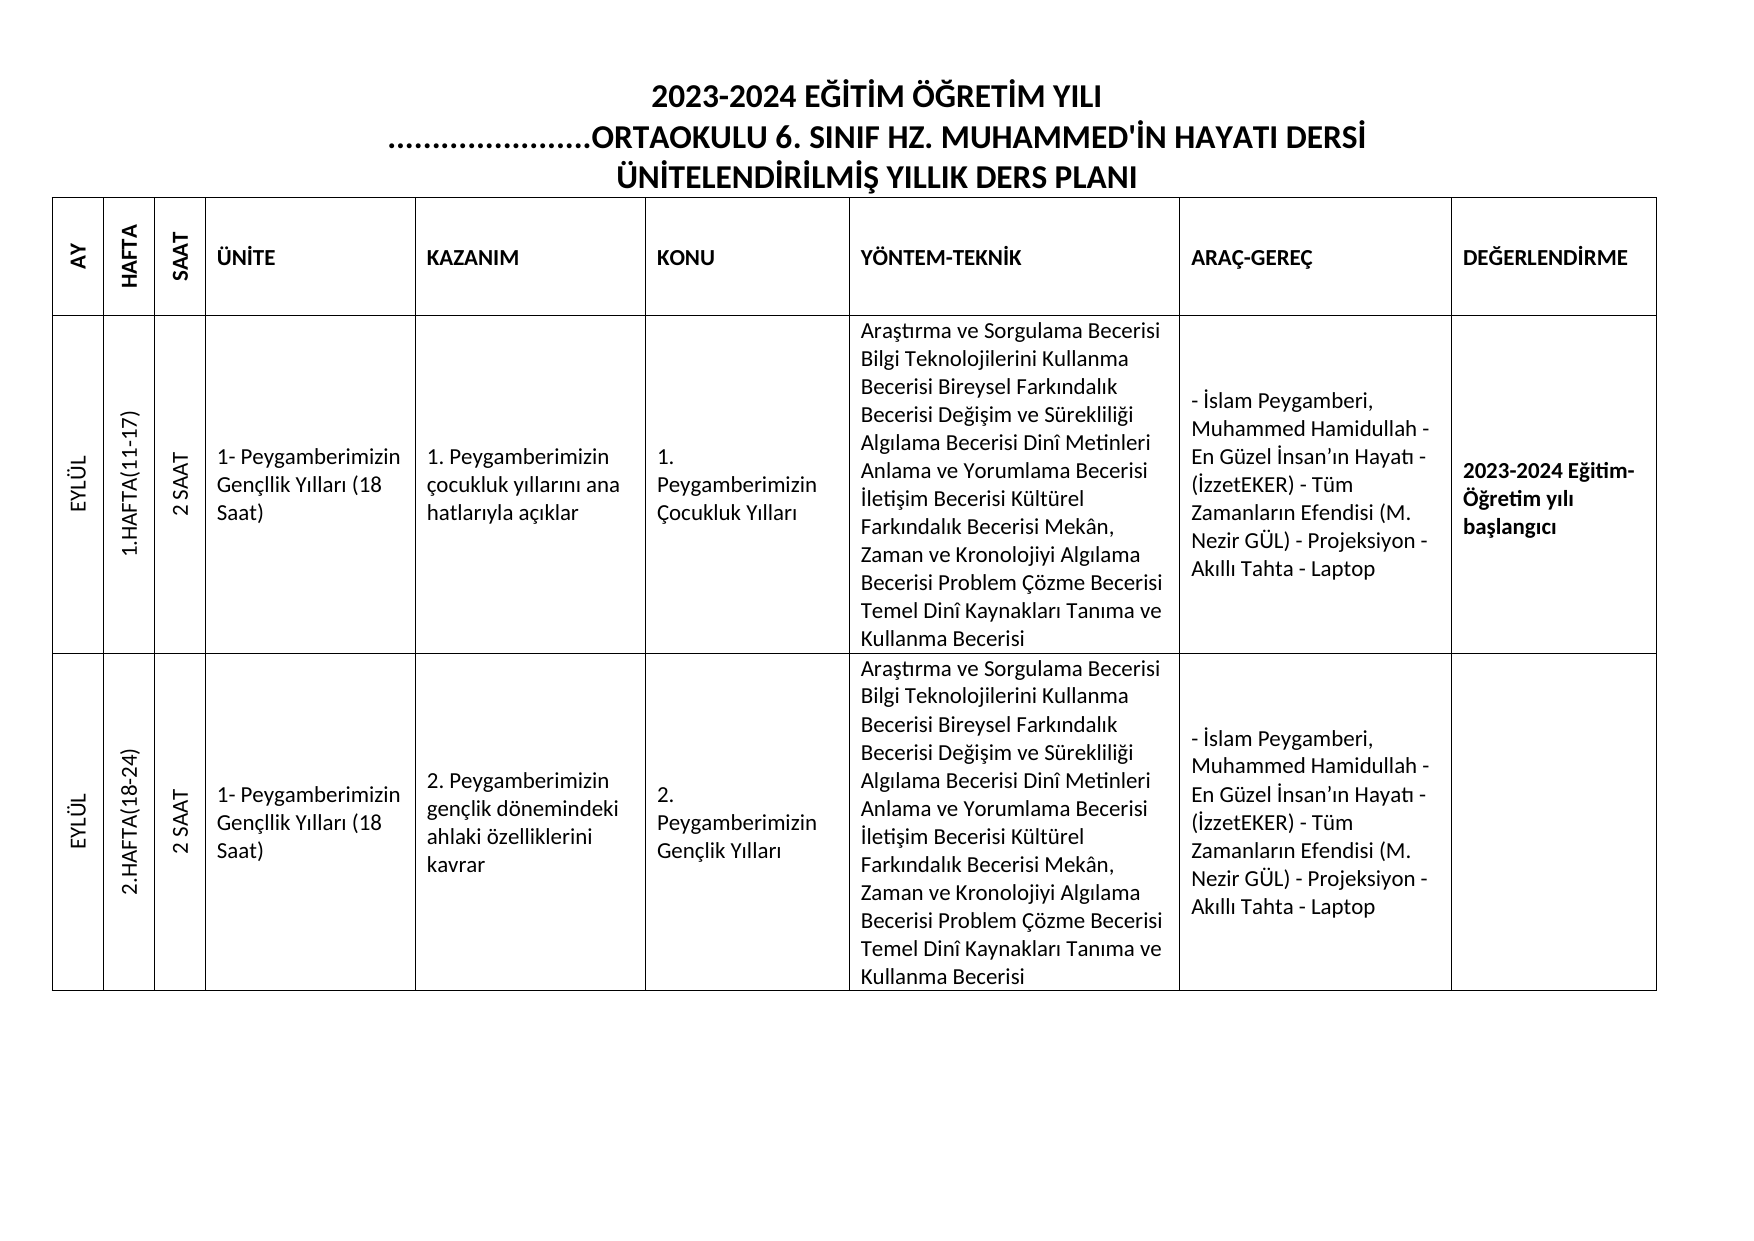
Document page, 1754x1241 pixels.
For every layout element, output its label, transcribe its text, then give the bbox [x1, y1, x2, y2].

table_cell EYLÜL [53, 316, 103, 653]
table_header ARAÇ-GEREÇ [1180, 198, 1451, 315]
table_cell 2.HAFTA(18-24) [104, 654, 154, 990]
table_cell 1.HAFTA(11-17) [104, 316, 154, 653]
table_cell [1452, 654, 1656, 990]
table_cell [1180, 654, 1451, 990]
table_cell 2023-2024 Eğitim-Öğretim yılı başlangıcı [1452, 316, 1656, 653]
table_header KONU [646, 198, 849, 315]
table_cell 2 SAAT [155, 654, 205, 990]
table_header HAFTA [104, 198, 154, 315]
text 2023-2024 EĞİTİM ÖĞRETİM YILI [75, 75, 1679, 116]
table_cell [850, 654, 1179, 990]
table_cell EYLÜL [53, 654, 103, 990]
text ÜNİTELENDİRİLMİŞ YILLIK DERS PLANI [75, 156, 1679, 197]
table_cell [206, 654, 415, 990]
table_header SAAT [155, 198, 205, 315]
table_header DEĞERLENDİRME [1452, 198, 1656, 315]
table_header YÖNTEM-TEKNİK [850, 198, 1179, 315]
table_cell 1. Peygamberimizin Çocukluk Yılları [646, 316, 849, 653]
table_cell 1. Peygamberimizin çocukluk yıllarını ana hatlarıyla açıklar [416, 316, 645, 653]
table_cell 1- Peygamberimizin Gençllik Yılları (18 Saat) [206, 316, 415, 653]
text .......................ORTAOKULU 6. SINIF HZ. MUHAMMED'İN HAYATI DERSİ [75, 116, 1679, 156]
table_cell 2. Peygamberimizin gençlik dönemindeki ahlaki özelliklerini kavrar [416, 654, 645, 990]
table_cell 2. Peygamberimizin Gençlik Yılları [646, 654, 849, 990]
table_header KAZANIM [416, 198, 645, 315]
table_cell 2 SAAT [155, 316, 205, 653]
table_header ÜNİTE [206, 198, 415, 315]
table_header AY [53, 198, 103, 315]
